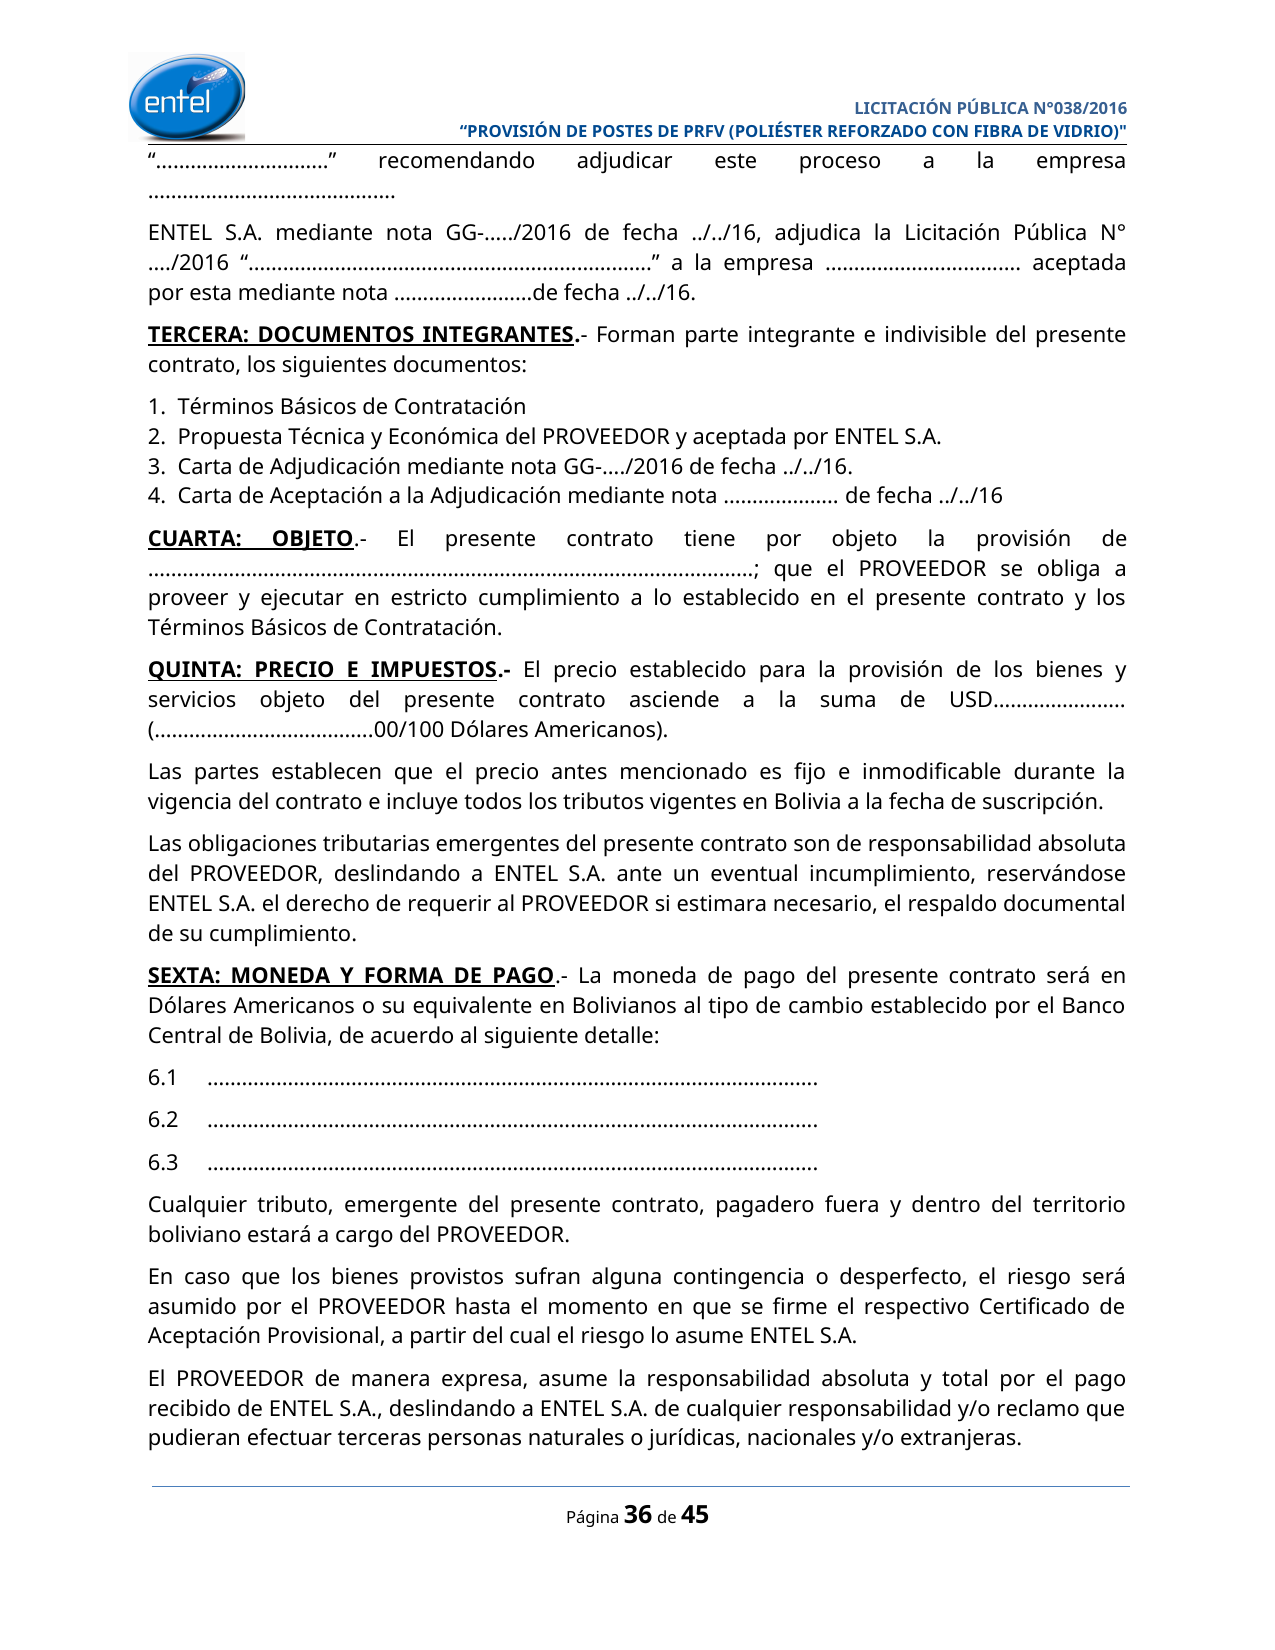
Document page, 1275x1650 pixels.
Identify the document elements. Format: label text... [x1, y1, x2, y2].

text Las obligaciones tributarias emergentes del presente contrato son de responsabilidad absoluta del PROVEEDOR, deslindando a ENTEL S.A. ante un eventual incumplimiento, reservándose ENTEL S.A. el derecho de requerir al PROVEEDOR si estimara necesario, el respaldo documental de su cumplimiento. [148, 828, 1127, 948]
text Cualquier tributo, emergente del presente contrato, pagadero fuera y dentro del territorio boliviano estará a cargo del PROVEEDOR. [148, 1189, 1127, 1248]
text 4. Carta de Aceptación a la Adjudicación mediante nota ……………….. de fecha ../../16 [148, 481, 1127, 510]
list ……………………………………………………………………………………………. [148, 1104, 1127, 1134]
text El PROVEEDOR de manera expresa, asume la responsabilidad absoluta y total por el pago recibido de ENTEL S.A., deslindando a ENTEL S.A. de cualquier responsabilidad y/o reclamo que pudieran efectuar terceras personas naturales o jurídicas, nacionales y/o extranjeras. [148, 1363, 1127, 1452]
text SEXTA: MONEDA Y FORMA DE PAGO.- La moneda de pago del presente contrato será en Dólares Americanos o su equivalente en Bolivianos al tipo de cambio establecido por el Banco Central de Bolivia, de acuerdo al siguiente detalle: [148, 960, 1127, 1049]
text TERCERA: DOCUMENTOS INTEGRANTES.- Forman parte integrante e indivisible del presente contrato, los siguientes documentos: [148, 319, 1127, 379]
text 2. Propuesta Técnica y Económica del PROVEEDOR y aceptada por ENTEL S.A. [148, 421, 1127, 451]
list ……………………………………………………………………………………………. [148, 1147, 1127, 1176]
text QUINTA: PRECIO E IMPUESTOS.- El precio establecido para la provisión de los bienes y servicios objeto del presente contrato asciende a la suma de USD………………….. (………………………………..00/100 Dólares Americanos). [148, 654, 1127, 744]
text Las partes establecen que el precio antes mencionado es fijo e inmodificable durante la vigencia del contrato e incluye todos los tributos vigentes en Bolivia a la fecha de suscripción. [148, 756, 1127, 816]
picture [128, 52, 246, 142]
text En caso que los bienes provistos sufran alguna contingencia o desperfecto, el riesgo será asumido por el PROVEEDOR hasta el momento en que se firme el respectivo Certificado de Aceptación Provisional, a partir del cual el riesgo lo asume ENTEL S.A. [148, 1261, 1127, 1350]
text CUARTA: OBJETO.- El presente contrato tiene por objeto la provisión de ……………………………………………………………………………………………; que el PROVEEDOR se obliga a proveer y ejecutar en estricto cumplimiento a lo establecido en el presente contrato y los Términos Básicos de Contratación. [148, 523, 1127, 642]
list ……………………………………………………………………………………………. [148, 1062, 1127, 1092]
text 3. Carta de Adjudicación mediante nota GG-…./2016 de fecha ../../16. [148, 451, 1127, 481]
text ENTEL S.A. mediante nota GG-…../2016 de fecha ../../16, adjudica la Licitación Pública N° …./2016 “…………………………………………………………….” a la empresa ……………………………. aceptada por esta mediante nota ……………………de fecha ../../16. [148, 217, 1127, 307]
text 1. Términos Básicos de Contratación [148, 391, 1127, 421]
